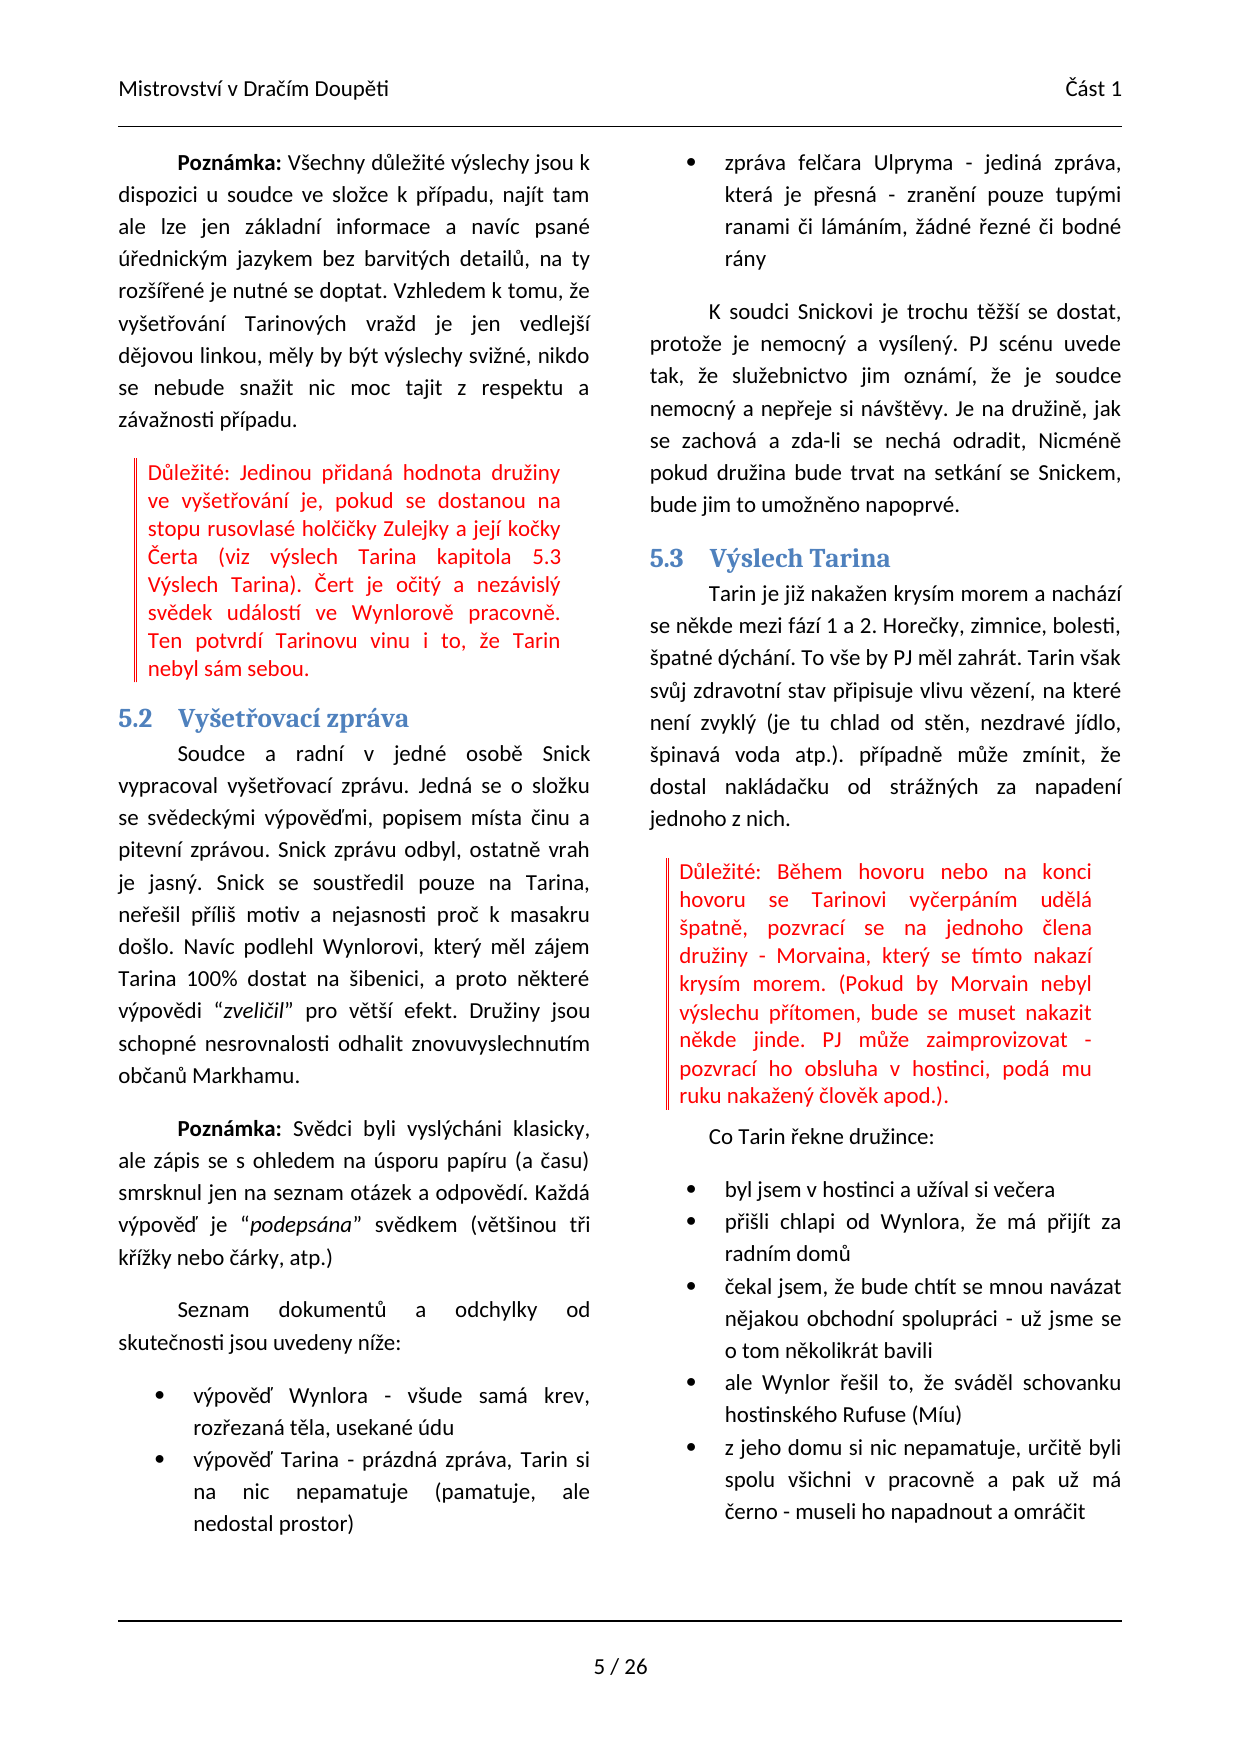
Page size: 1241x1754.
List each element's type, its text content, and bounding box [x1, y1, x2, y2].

subtitle Výslech Tarina [649, 543, 1122, 574]
text Co Tarin řekne družince: [649, 1122, 1122, 1150]
text Tarin je již nakažen krysím morem a nachází se někde mezi fází 1 a 2. Horečky, zimnice, bolesti, špatné dýchání. To vše by PJ měl zahrát. Tarin však svůj zdravotní stav připisuje vlivu vězení, na které není zvyklý (je tu chlad od stěn, nezdravé jídlo, špinavá voda atp.). případně může zmínit, že dostal nakládačku od strážných za napadení jednoho z nich. [649, 579, 1122, 832]
list čekal jsem, že bude chtít se mnou navázat nějakou obchodní spolupráci - už jsme se o tom několikrát bavili [687, 1272, 1122, 1364]
list byl jsem v hostinci a užíval si večera [687, 1175, 1122, 1203]
subtitle Vyšetřovací zpráva [118, 703, 591, 734]
text K soudci Snickovi je trochu těžší se dostat, protože je nemocný a vysílený. PJ scénu uvede tak, že služebnictvo jim oznámí, že je soudce nemocný a nepřeje si návštěvy. Je na družině, jak se zachová a zda-li se nechá odradit, Nicméně pokud družina bude trvat na setkání se Snickem, bude jim to umožněno napoprvé. [649, 297, 1122, 518]
list výpověď Tarina - prázdná zpráva, Tarin si na nic nepamatuje (pamatuje, ale nedostal prostor) [156, 1445, 591, 1538]
text Poznámka: Svědci byli vyslýcháni klasicky, ale zápis se s ohledem na úsporu papíru (a času) smrsknul jen na seznam otázek a odpovědí. Každá výpověď je “podepsána” svědkem (většinou tři křížky nebo čárky, atp.) [118, 1114, 591, 1271]
text Důležité: Během hovoru nebo na konci hovoru se Tarinovi vyčerpáním udělá špatně, pozvrací se na jednoho člena družiny - Morvaina, který se tímto nakazí krysím morem. (Pokud by Morvain nebyl výslechu přítomen, bude se muset nakazit někde jinde. PJ může zaimprovizovat - pozvrací ho obsluha v hostinci, podá mu ruku nakažený člověk apod.). [666, 857, 1092, 1110]
list přišli chlapi od Wynlora, že má přijít za radním domů [687, 1207, 1122, 1268]
text Soudce a radní v jedné osobě Snick vypracoval vyšetřovací zprávu. Jedná se o složku se svědeckými výpověďmi, popisem místa činu a pitevní zprávou. Snick zprávu odbyl, ostatně vrah je jasný. Snick se soustředil pouze na Tarina, neřešil příliš motiv a nejasnosti proč k masakru došlo. Navíc podlehl Wynlorovi, který měl zájem Tarina 100% dostat na šibenici, a proto některé výpovědi “zveličil” pro větší efekt. Družiny jsou schopné nesrovnalosti odhalit znovuvyslechnutím občanů Markhamu. [118, 739, 591, 1089]
list z jeho domu si nic nepamatuje, určitě byli spolu všichni v pracovně a pak už má černo - museli ho napadnout a omráčit [687, 1433, 1122, 1525]
list zpráva felčara Ulpryma - jediná zpráva, která je přesná - zranění pouze tupými ranami či lámáním, žádné řezné či bodné rány [687, 148, 1122, 272]
text Důležité: Jedinou přidaná hodnota družiny ve vyšetřování je, pokud se dostanou na stopu rusovlasé holčičky Zulejky a její kočky Čerta (viz výslech Tarina kapitola 5.3 Výslech Tarina). Čert je očitý a nezávislý svědek událostí ve Wynlorově pracovně. Ten potvrdí Tarinovu vinu i to, že Tarin nebyl sám sebou. [137, 458, 561, 682]
text Seznam dokumentů a odchylky od skutečnosti jsou uvedeny níže: [118, 1296, 591, 1356]
list výpověď Wynlora - všude samá krev, rozřezaná těla, usekané údu [156, 1381, 591, 1441]
text Poznámka: Všechny důležité výslechy jsou k dispozici u soudce ve složce k případu, najít tam ale lze jen základní informace a navíc psané úřednickým jazykem bez barvitých detailů, na ty rozšířené je nutné se doptat. Vzhledem k tomu, že vyšetřování Tarinových vražd je jen vedlejší dějovou linkou, měly by být výslechy svižné, nikdo se nebude snažit nic moc tajit z respektu a závažnosti případu. [118, 148, 591, 433]
list ale Wynlor řešil to, že sváděl schovanku hostinského Rufuse (Míu) [687, 1368, 1122, 1428]
